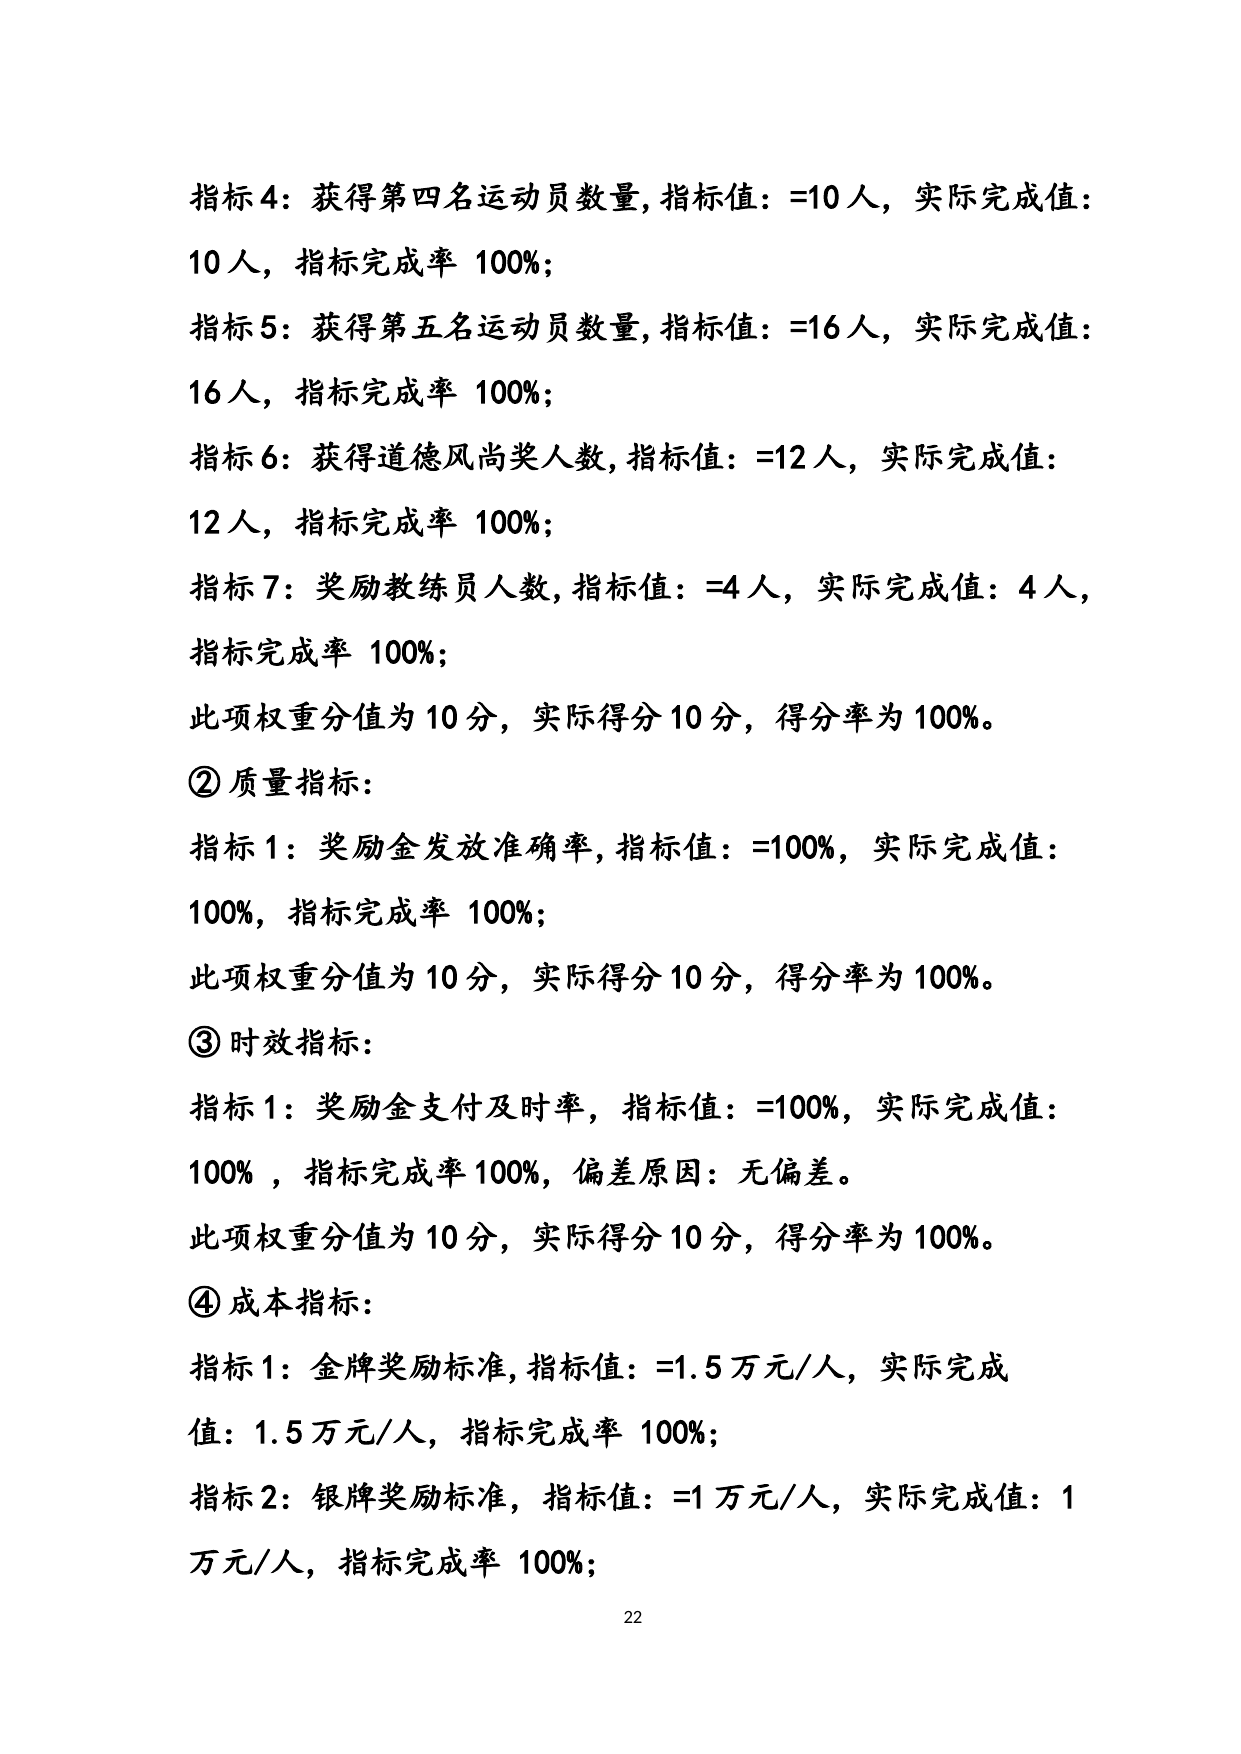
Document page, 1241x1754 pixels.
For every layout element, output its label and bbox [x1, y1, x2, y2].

text [187, 162, 1078, 1592]
